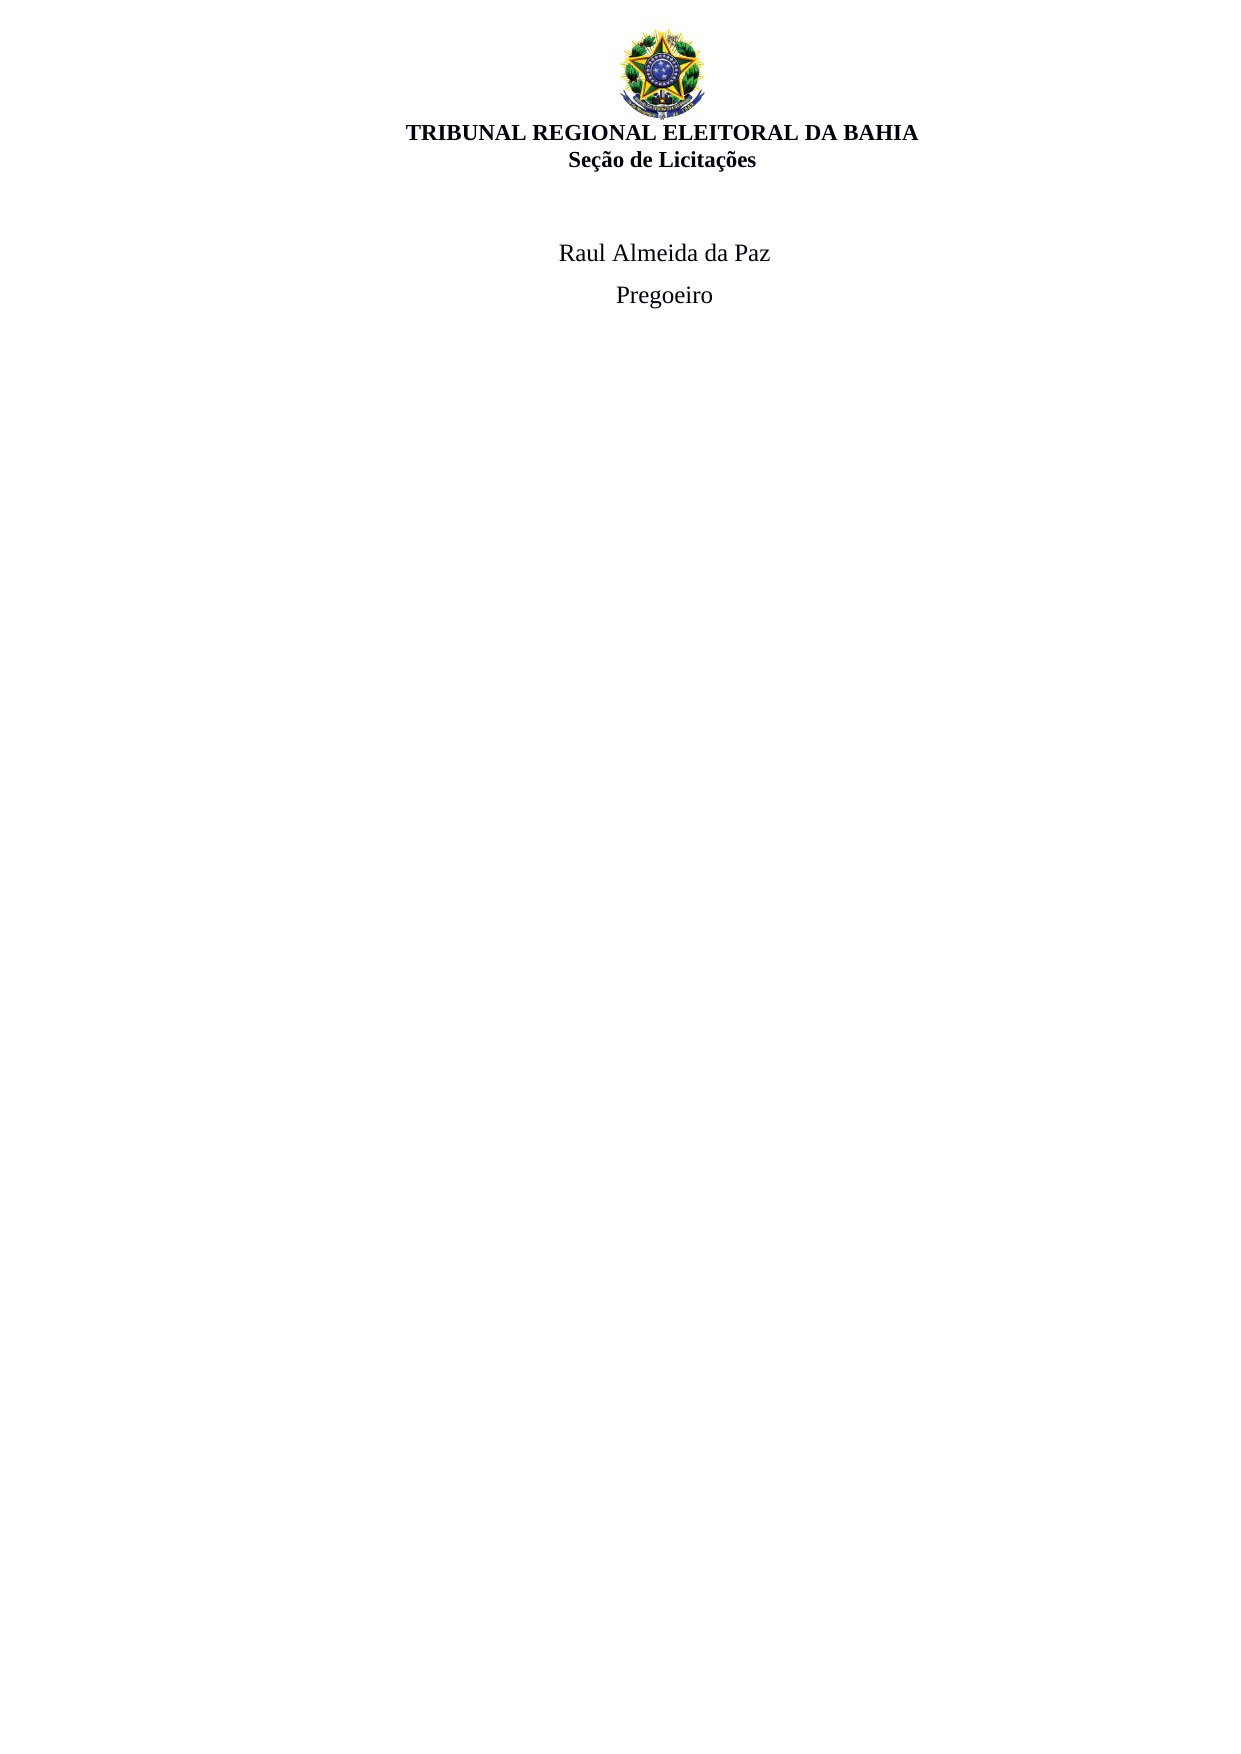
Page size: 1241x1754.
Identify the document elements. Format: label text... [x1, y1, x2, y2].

text Raul Almeida da Paz [133, 234, 1196, 268]
text Pregoeiro [133, 280, 1196, 309]
